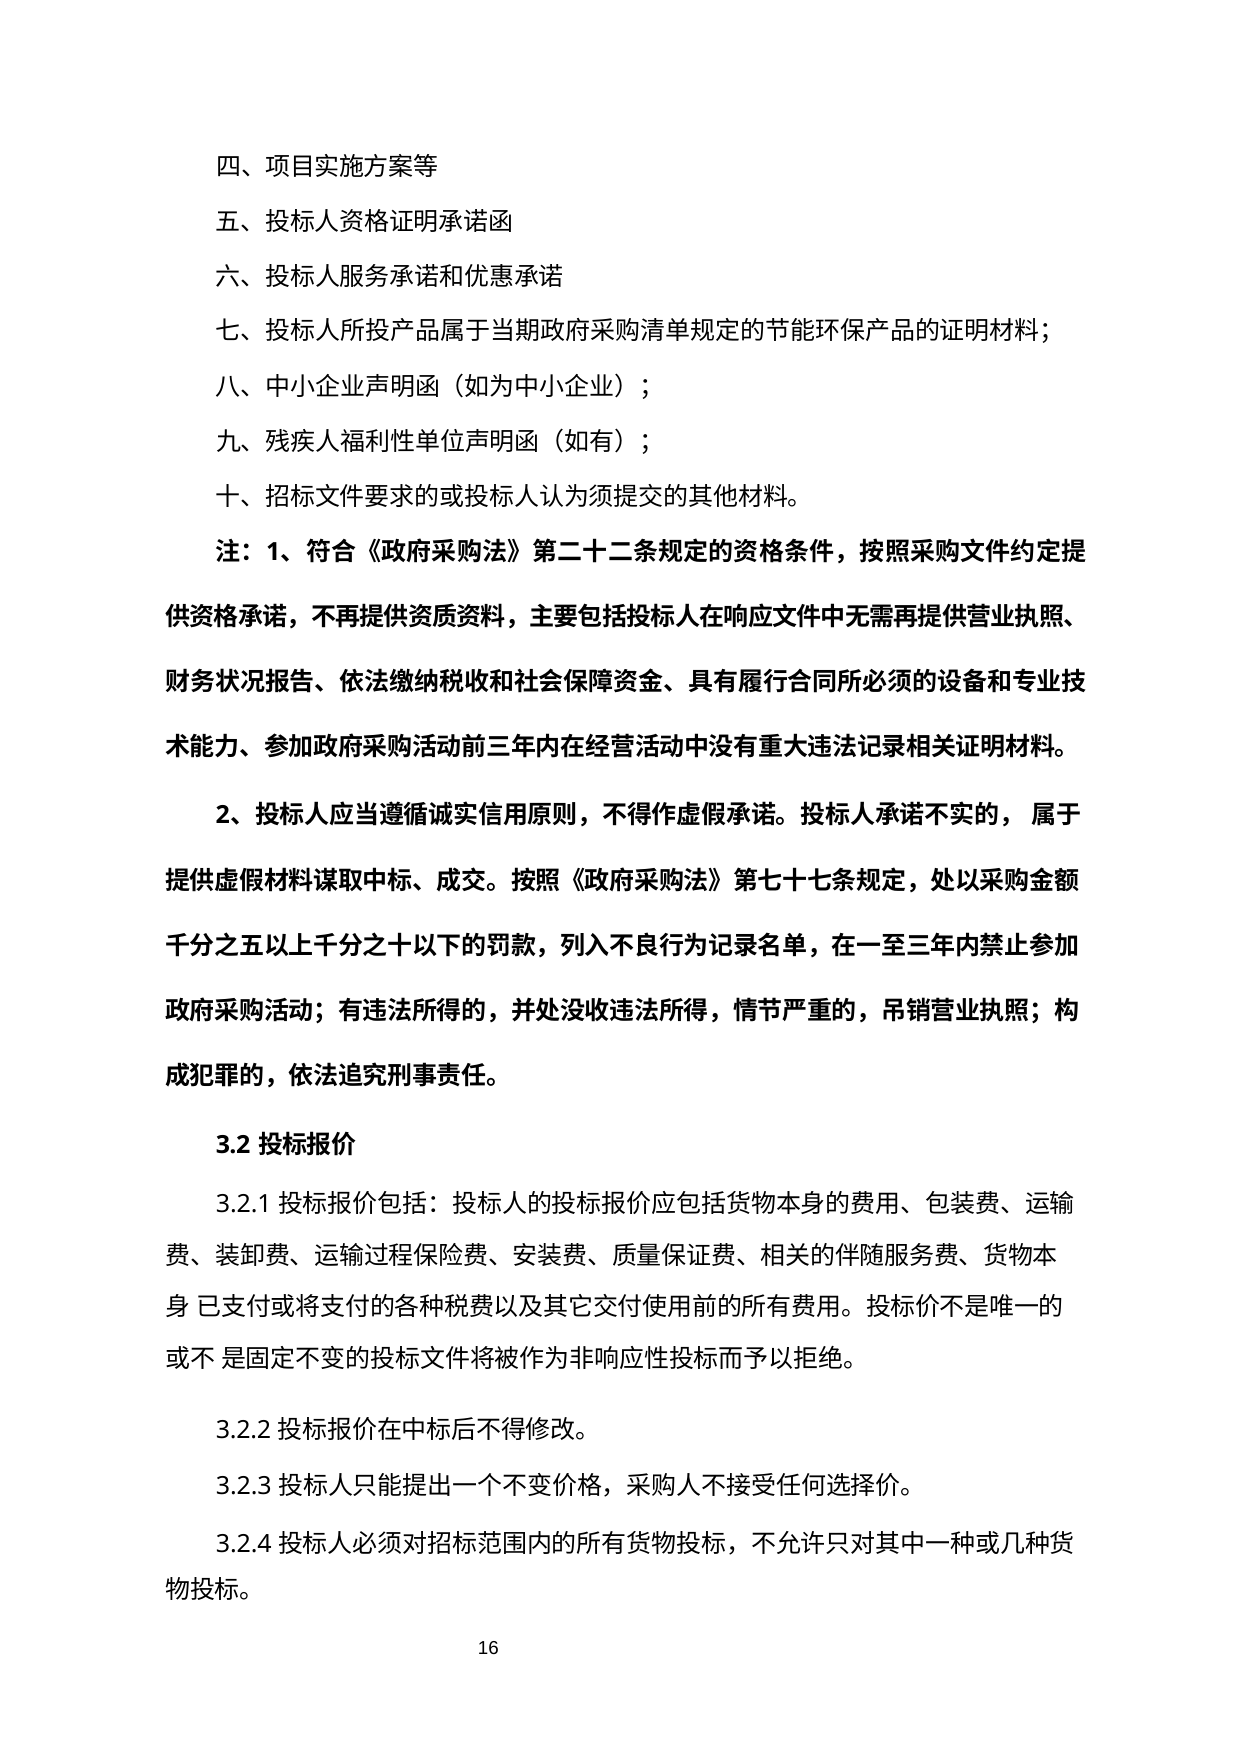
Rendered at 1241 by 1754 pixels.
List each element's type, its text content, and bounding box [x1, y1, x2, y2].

text 3.2.2 投标报价在中标后不得修改。 [216, 1413, 1090, 1446]
text 六、投标人服务承诺和优惠承诺 [215, 259, 1090, 292]
text 3.2.3 投标人只能提出一个不变价格，采购人不接受任何选择价。 [216, 1468, 1090, 1501]
text 3.2.1 投标报价包括：投标人的投标报价应包括货物本身的费用、包装费、运输 费、装卸费、运输过程保险费、安装费、质量保证费、相关的伴随服务费、货物本身 已支付或将支付的各种税费以及其它交付使用前的所有费用。投标价不是唯一的或不 是固定不变的投标文件将被作为非响应性投标而予以拒绝。 [166, 1183, 1082, 1375]
text 注：1、符合《政府采购法》第二十二条规定的资格条件，按照采购文件约定提 供资格承诺，不再提供资质资料，主要包括投标人在响应文件中无需再提供营业执照、 财务状况报告、依法缴纳税收和社会保障资金、具有履行合同所必须的设备和专业技 术能力、参加政府采购活动前三年内在经营活动中没有重大违法记录相关证明材料。 [165, 532, 1090, 762]
text 2、投标人应当遵循诚实信用原则，不得作虚假承诺。投标人承诺不实的， 属于 提供虚假材料谋取中标、成交。按照《政府采购法》第七十七条规定，处以采购金额 千分之五以上千分之十以下的罚款，列入不良行为记录名单，在一至三年内禁止参加 政府采购活动；有违法所得的，并处没收违法所得，情节严重的，吊销营业执照；构 成犯罪的，依法追究刑事责任。 [165, 795, 1082, 1092]
text 九、残疾人福利性单位声明函（如有）； [216, 424, 1090, 457]
text 3.2 投标报价 [216, 1127, 1090, 1160]
text 八、中小企业声明函（如为中小企业）； [216, 369, 1090, 402]
text 十、招标文件要求的或投标人认为须提交的其他材料。 [215, 479, 1090, 512]
text 七、投标人所投产品属于当期政府采购清单规定的节能环保产品的证明材料； [215, 313, 1090, 346]
text 四、项目实施方案等 [216, 149, 1090, 182]
text 3.2.4 投标人必须对招标范围内的所有货物投标，不允许只对其中一种或几种货 物投标。 [165, 1524, 1082, 1606]
text 五、投标人资格证明承诺函 [215, 204, 1090, 237]
